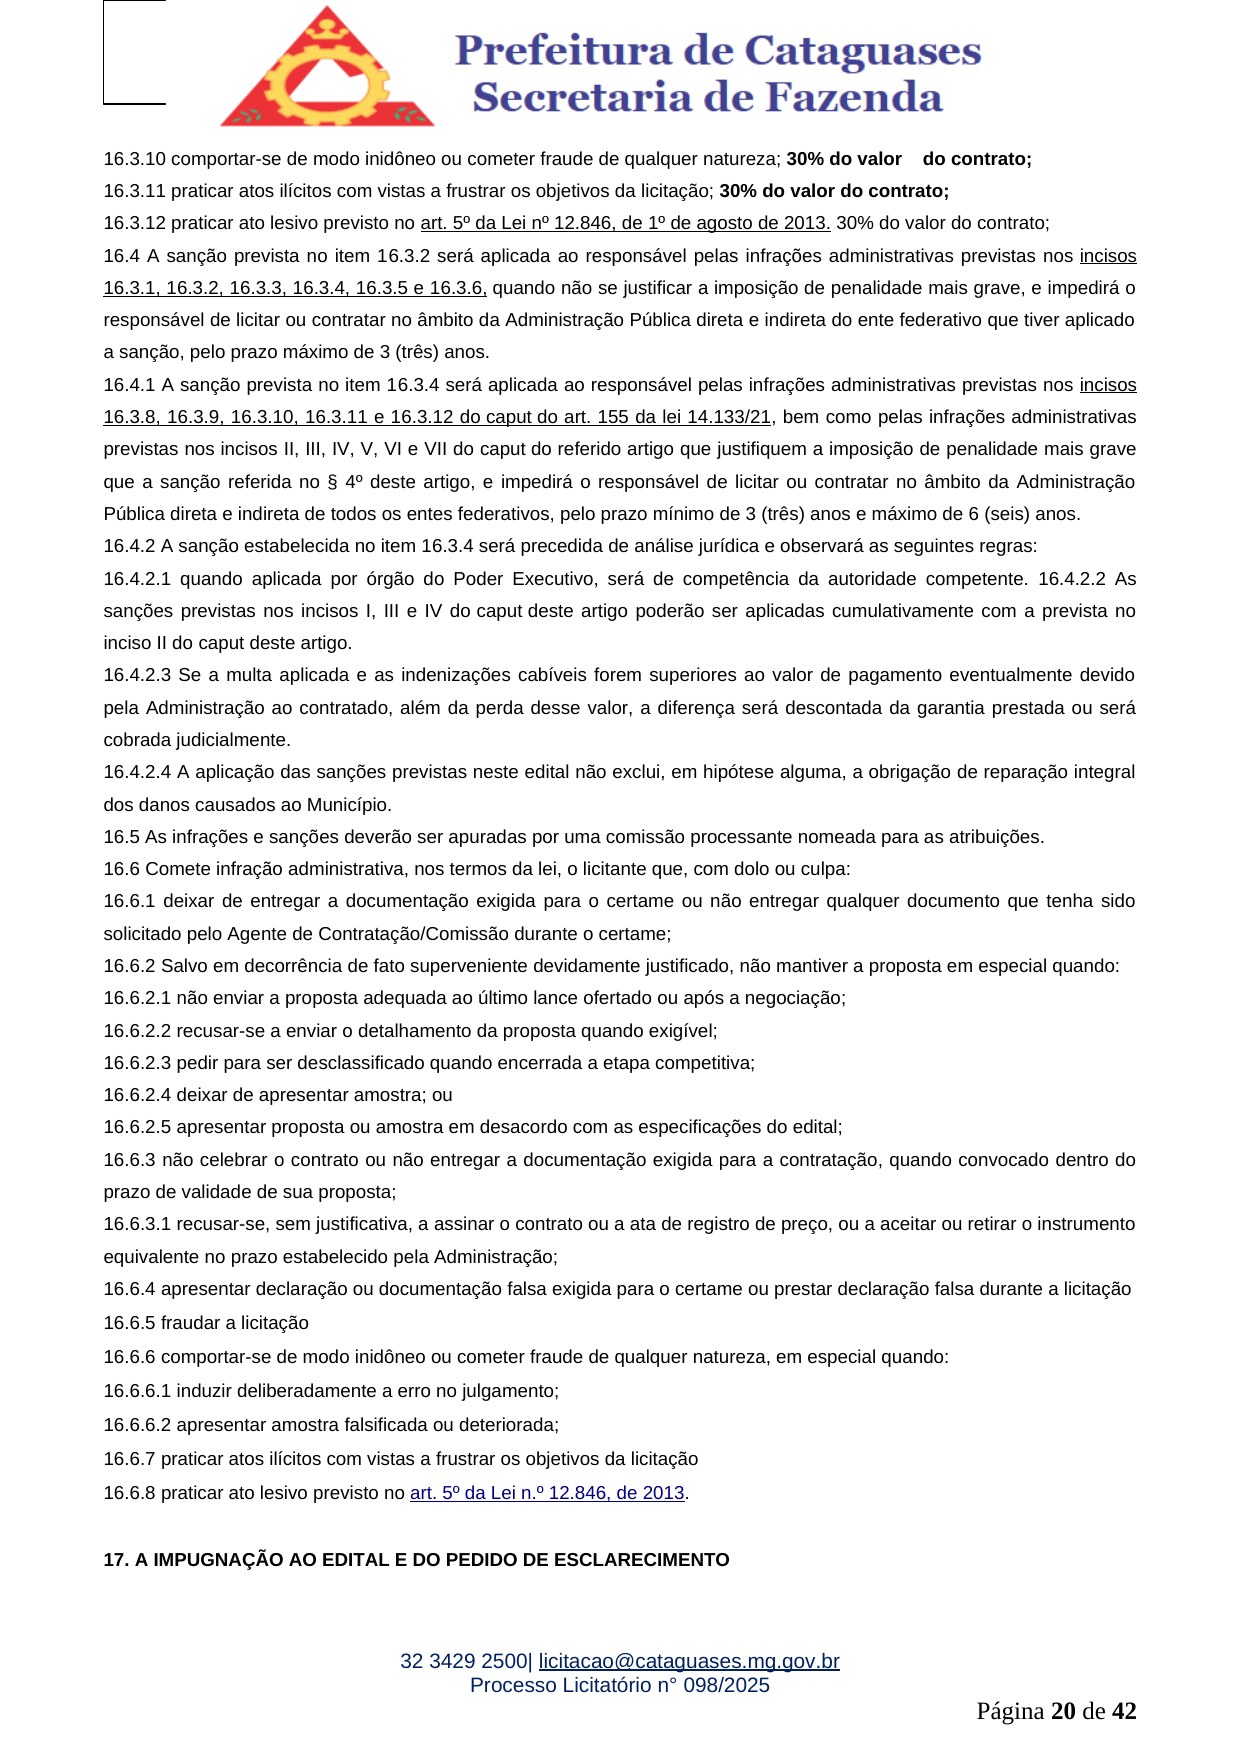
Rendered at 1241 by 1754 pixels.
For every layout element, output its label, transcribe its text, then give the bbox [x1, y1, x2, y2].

text 16.6.2.1 não enviar a proposta adequada ao último lance ofertado ou após a negociação; [103, 987, 1137, 1009]
list 16.4.2.3 Se a multa aplicada e as indenizações cabíveis forem superiores ao valor de pagamento eventualmente devido pela Administração ao contratado, além da perda desse valor, a diferença será descontada da garantia prestada ou será cobrada judicialmente. [103, 664, 1137, 750]
text 16.3.12 praticar ato lesivo previsto no art. 5º da Lei nº 12.846, de 1º de agosto de 2013. 30% do valor do contrato; [103, 212, 1137, 234]
list A IMPUGNAÇÃO AO EDITAL E DO PEDIDO DE ESCLARECIMENTO [103, 1548, 1137, 1570]
text 16.4 A sanção prevista no item 16.3.2 será aplicada ao responsável pelas infrações administrativas previstas nos incisos 16.3.1, 16.3.2, 16.3.3, 16.3.4, 16.3.5 e 16.3.6, quando não se justificar a imposição de penalidade mais grave, e impedirá o responsável de licitar ou contratar no âmbito da Administração Pública direta e indireta do ente federativo que tiver aplicado a sanção, pelo prazo máximo de 3 (três) anos. [103, 244, 1137, 363]
text 16.4.1 A sanção prevista no item 16.3.4 será aplicada ao responsável pelas infrações administrativas previstas nos incisos 16.3.8, 16.3.9, 16.3.10, 16.3.11 e 16.3.12 do caput do art. 155 da lei 14.133/21, bem como pelas infrações administrativas previstas nos incisos II, III, IV, V, VI e VII do caput do referido artigo que justifiquem a imposição de penalidade mais grave que a sanção referida no § 4º deste artigo, e impedirá o responsável de licitar ou contratar no âmbito da Administração Pública direta e indireta de todos os entes federativos, pelo prazo mínimo de 3 (três) anos e máximo de 6 (seis) anos. [103, 373, 1137, 524]
text 16.6.6.1 induzir deliberadamente a erro no julgamento; [103, 1380, 1137, 1401]
text 16.6.8 praticar ato lesivo previsto no art. 5º da Lei n.º 12.846, de 2013. [103, 1482, 1137, 1504]
text 16.6.2.3 pedir para ser desclassificado quando encerrada a etapa competitiva; [103, 1052, 1137, 1073]
text 16.3.11 praticar atos ilícitos com vistas a frustrar os objetivos da licitação; 30% do valor do contrato; [103, 180, 1137, 201]
text 16.6.3 não celebrar o contrato ou não entregar a documentação exigida para a contratação, quando convocado dentro do prazo de validade de sua proposta; [103, 1148, 1137, 1202]
picture [165, 0, 1075, 148]
text 16.6.6.2 apresentar amostra falsificada ou deteriorada; [103, 1414, 1137, 1436]
text 16.6.7 praticar atos ilícitos com vistas a frustrar os objetivos da licitação [103, 1448, 1137, 1469]
text 16.4.2.4 A aplicação das sanções previstas neste edital não exclui, em hipótese alguma, a obrigação de reparação integral dos danos causados ao Município. [103, 761, 1137, 815]
text 16.6.2 Salvo em decorrência de fato superveniente devidamente justificado, não mantiver a proposta em especial quando: [103, 955, 1137, 976]
text 16.6.3.1 recusar-se, sem justificativa, a assinar o contrato ou a ata de registro de preço, ou a aceitar ou retirar o instrumento equivalente no prazo estabelecido pela Administração; [103, 1213, 1137, 1267]
text 16.6.2.2 recusar-se a enviar o detalhamento da proposta quando exigível; [103, 1019, 1137, 1041]
text 16.6.2.5 apresentar proposta ou amostra em desacordo com as especificações do edital; [103, 1116, 1137, 1138]
text 16.6.6 comportar-se de modo inidôneo ou cometer fraude de qualquer natureza, em especial quando: [103, 1346, 1137, 1367]
text 16.4.2.1 quando aplicada por órgão do Poder Executivo, será de competência da autoridade competente. 16.4.2.2 As sanções previstas nos incisos I, III e IV do caput deste artigo poderão ser aplicadas cumulativamente com a prevista no inciso II do caput deste artigo. [103, 567, 1137, 653]
text 16.5 As infrações e sanções deverão ser apuradas por uma comissão processante nomeada para as atribuições. [103, 826, 1137, 847]
text 16.3.10 comportar-se de modo inidôneo ou cometer fraude de qualquer natureza; 30% do valor do contrato; [103, 147, 1137, 169]
text 16.6 Comete infração administrativa, nos termos da lei, o licitante que, com dolo ou culpa: [103, 858, 1137, 879]
text 16.6.2.4 deixar de apresentar amostra; ou [103, 1084, 1137, 1106]
text 16.6.1 deixar de entregar a documentação exigida para o certame ou não entregar qualquer documento que tenha sido solicitado pelo Agente de Contratação/Comissão durante o certame; [103, 890, 1137, 944]
text 16.4.2 A sanção estabelecida no item 16.3.4 será precedida de análise jurídica e observará as seguintes regras: [103, 535, 1137, 557]
text 16.6.5 fraudar a licitação [103, 1312, 1137, 1333]
text 16.6.4 apresentar declaração ou documentação falsa exigida para o certame ou prestar declaração falsa durante a licitação [103, 1278, 1137, 1299]
